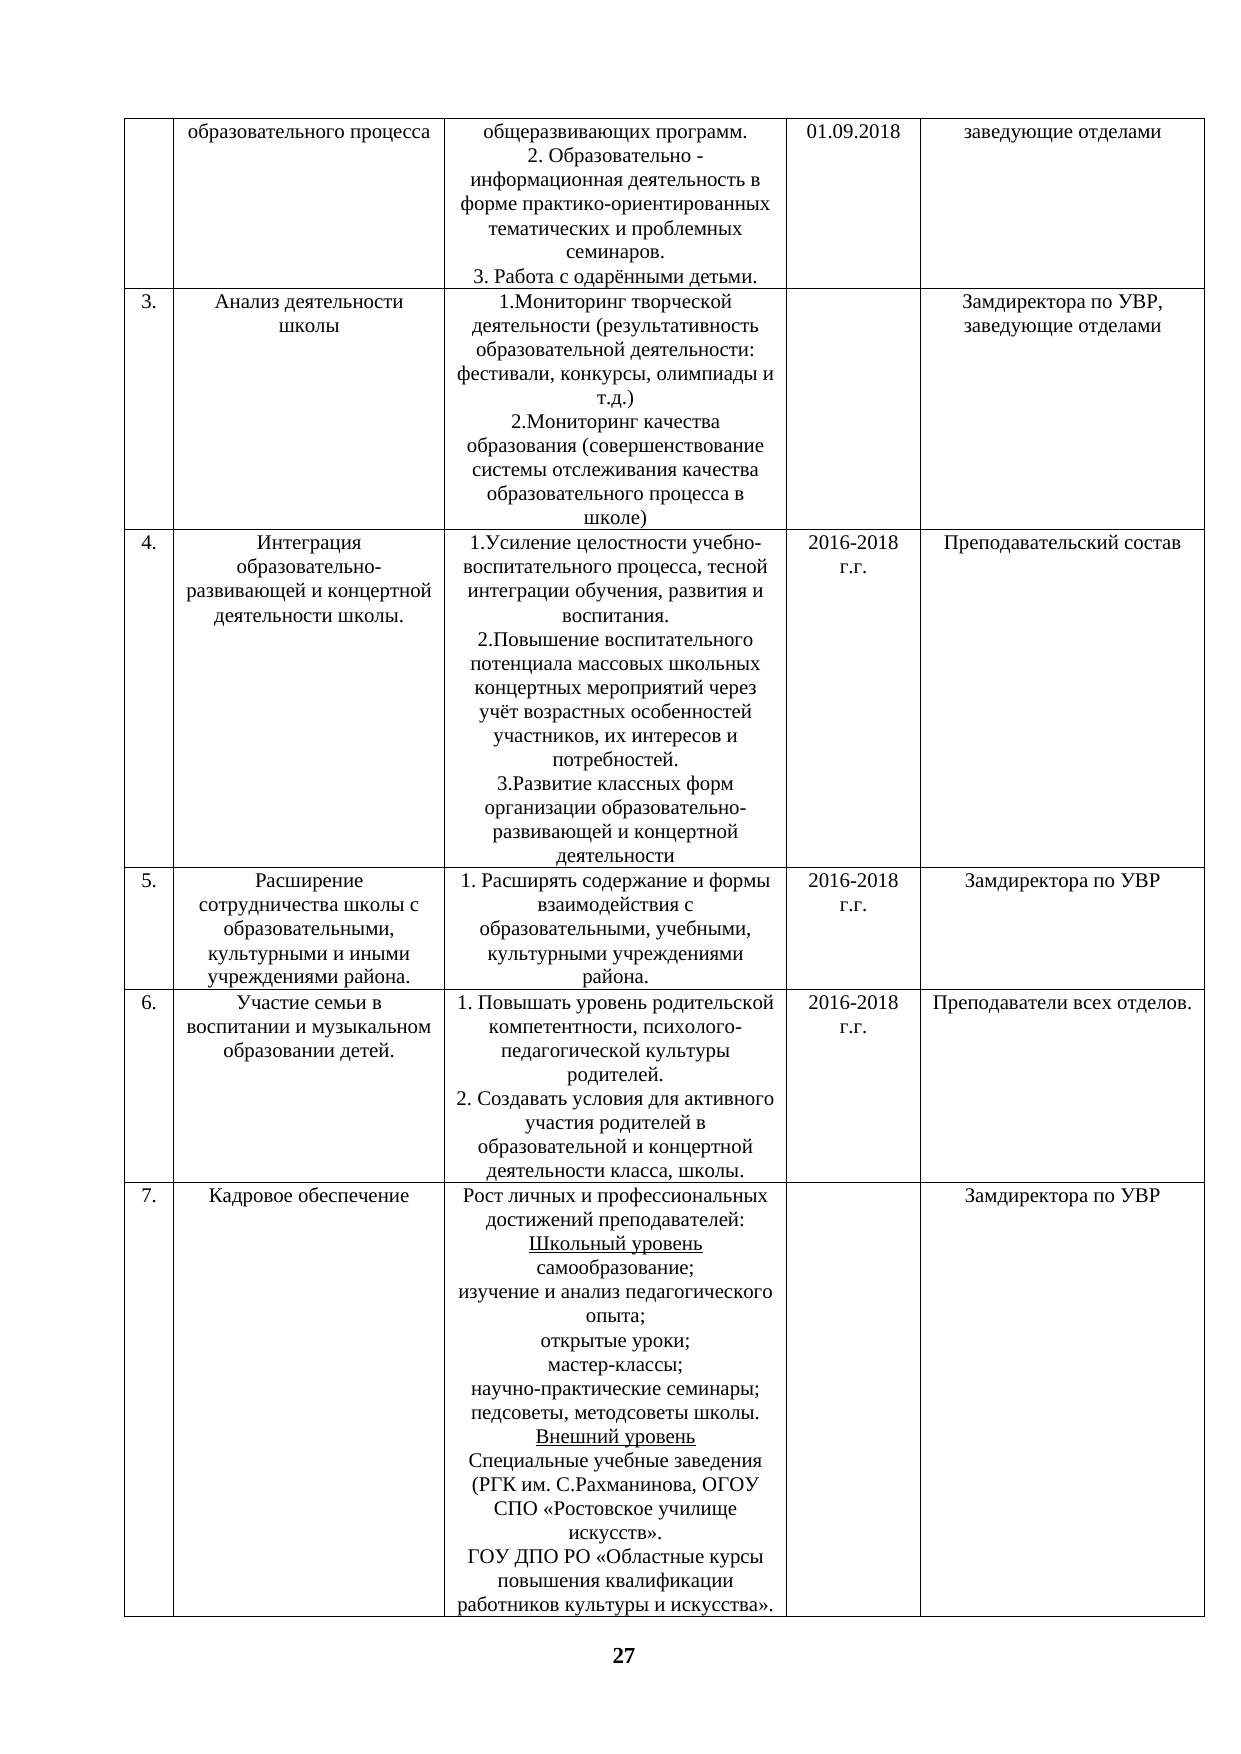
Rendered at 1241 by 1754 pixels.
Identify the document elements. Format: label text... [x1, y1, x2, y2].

table_cell 1. Повышать уровень родительской компетентности, психолого-педагогической культуры родителей. 2. Создавать условия для активного участия родителей в образовательной и концертной деятельности класса, школы. [445, 990, 786, 1182]
table_cell 7. [125, 1183, 173, 1616]
table_cell Расширение сотрудничества школы с образовательными, культурными и иными учреждениями района. [174, 868, 444, 988]
table_cell Преподаватели всех отделов. [921, 990, 1204, 1182]
table_cell 2016-2018 г.г. [787, 530, 920, 867]
table_cell 1. Расширять содержание и формы взаимодействия с образовательными, учебными, культурными учреждениями района. [445, 868, 786, 988]
table_cell 6. [125, 990, 173, 1182]
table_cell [174, 1183, 444, 1616]
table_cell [445, 119, 786, 288]
table_cell 1.Мониторинг творческой деятельности (результативность образовательной деятельности: фестивали, конкурсы, олимпиады и т.д.) 2.Мониторинг качества образования (совершенствование системы отслеживания качества образовательного процесса в школе) [445, 289, 786, 529]
table_cell 2016-2018 г.г. [787, 990, 920, 1182]
table_cell 5. [125, 868, 173, 988]
table_cell Замдиректора по УВР [921, 868, 1204, 988]
table_cell 3. [125, 289, 173, 529]
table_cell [921, 119, 1204, 288]
table_cell 2016-2018 г.г. [787, 868, 920, 988]
table_cell Замдиректора по УВР, заведующие отделами [921, 289, 1204, 529]
table_cell 2. [125, 119, 173, 288]
table_cell Интеграция образовательно-развивающей и концертной деятельности школы. [174, 530, 444, 867]
table_cell До 01.09.2018 [787, 119, 920, 288]
table_cell 4. [125, 530, 173, 867]
table_cell [787, 1183, 920, 1616]
table_cell Замдиректора по УВР [921, 1183, 1204, 1616]
table_cell Участие семьи в воспитании и музыкальном образовании детей. [174, 990, 444, 1182]
table_cell Преподавательский состав [921, 530, 1204, 867]
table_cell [445, 1183, 786, 1616]
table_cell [174, 119, 444, 288]
table_cell [787, 289, 920, 529]
table_cell Анализ деятельности школы [174, 289, 444, 529]
table_cell 1.Усиление целостности учебно-воспитательного процесса, тесной интеграции обучения, развития и воспитания. 2.Повышение воспитательного потенциала массовых школьных концертных мероприятий через учёт возрастных особенностей участников, их интересов и потребностей. 3.Развитие классных форм организации образовательно-развивающей и концертной деятельности [445, 530, 786, 867]
